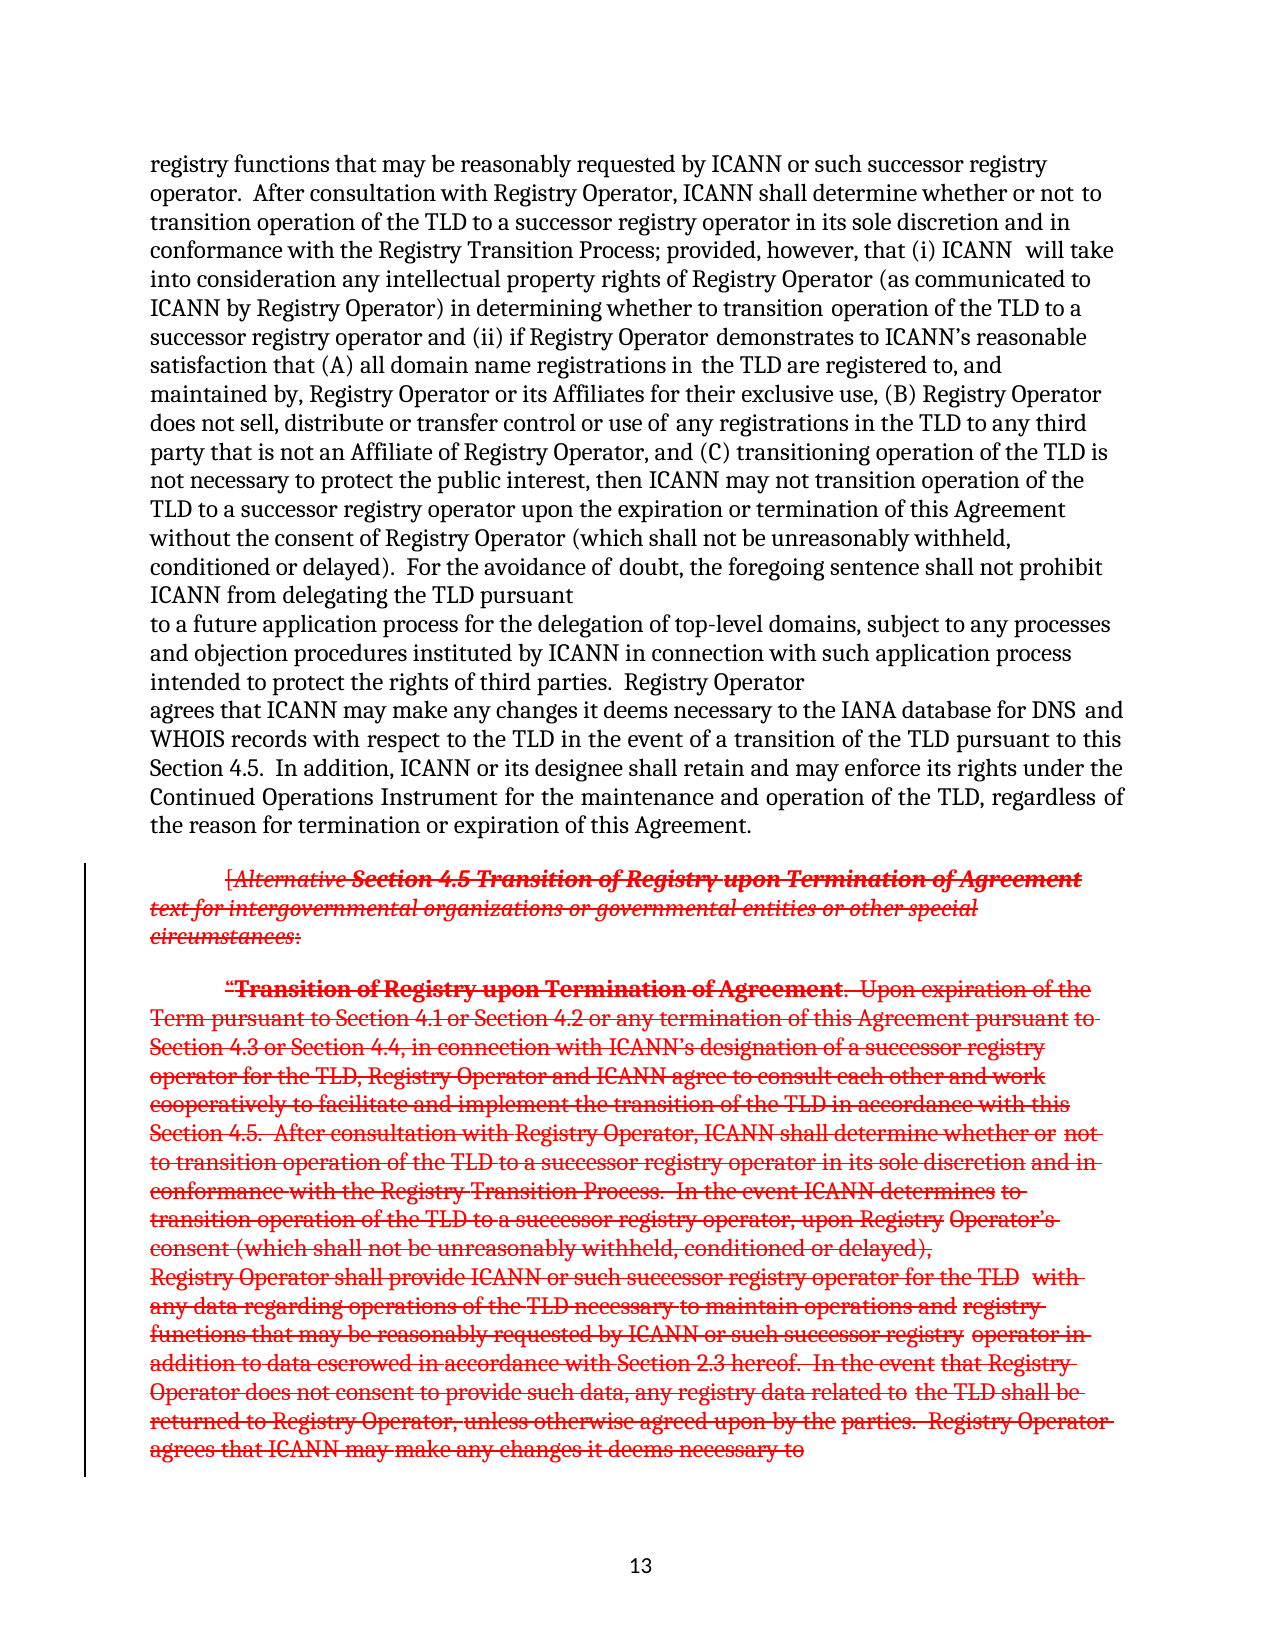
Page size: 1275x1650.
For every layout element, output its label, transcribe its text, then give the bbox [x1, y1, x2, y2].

text [Alternative Section 4.5 Transition of Registry upon Termination of Agreement text for intergovernmental organizations or governmental entities or other special circumstances: [150, 865, 1125, 951]
text “Transition of Registry upon Termination of Agreement. Upon expiration of the Term pursuant to Section 4.1 or Section 4.2 or any termination of this Agreement pursuant to Section 4.3 or Section 4.4, in connection with ICANN’s designation of a successor registry operator for the TLD, Registry Operator and ICANN agree to consult each other and work cooperatively to facilitate and implement the transition of the TLD in accordance with this Section 4.5. After consultation with Registry Operator, ICANN shall determine whether or not to transition operation of the TLD to a successor registry operator in its sole discretion and in conformance with the Registry Transition Process. In the event ICANN determines to transition operation of the TLD to a successor registry operator, upon Registry Operator’s consent (which shall not be unreasonably withheld, conditioned or delayed), [150, 975, 1120, 1263]
text registry functions that may be reasonably requested by ICANN or such successor registry operator. After consultation with Registry Operator, ICANN shall determine whether or not to transition operation of the TLD to a successor registry operator in its sole discretion and in conformance with the Registry Transition Process; provided, however, that (i) ICANN will take into consideration any intellectual property rights of Registry Operator (as communicated to ICANN by Registry Operator) in determining whether to transition operation of the TLD to a successor registry operator and (ii) if Registry Operator demonstrates to ICANN’s reasonable satisfaction that (A) all domain name registrations in the TLD are registered to, and maintained by, Registry Operator or its Affiliates for their exclusive use, (B) Registry Operator does not sell, distribute or transfer control or use of any registrations in the TLD to any third party that is not an Affiliate of Registry Operator, and (C) transitioning operation of the TLD is not necessary to protect the public interest, then ICANN may not transition operation of the TLD to a successor registry operator upon the expiration or termination of this Agreement without the consent of Registry Operator (which shall not be unreasonably withheld, conditioned or delayed). For the avoidance of doubt, the foregoing sentence shall not prohibit ICANN from delegating the TLD pursuant [150, 150, 1120, 610]
text to a future application process for the delegation of top-level domains, subject to any processes and objection procedures instituted by ICANN in connection with such application process intended to protect the rights of third parties. Registry Operator [150, 610, 1114, 696]
text agrees that ICANN may make any changes it deems necessary to the IANA database for DNS and WHOIS records with respect to the TLD in the event of a transition of the TLD pursuant to this Section 4.5. In addition, ICANN or its designee shall retain and may enforce its rights under the Continued Operations Instrument for the maintenance and operation of the TLD, regardless of the reason for termination or expiration of this Agreement. [150, 696, 1124, 840]
text Registry Operator shall provide ICANN or such successor registry operator for the TLD with any data regarding operations of the TLD necessary to maintain operations and registry functions that may be reasonably requested by ICANN or such successor registry operator in addition to data escrowed in accordance with Section 2.3 hereof. In the event that Registry Operator does not consent to provide such data, any registry data related to the TLD shall be returned to Registry Operator, unless otherwise agreed upon by the parties. Registry Operator agrees that ICANN may make any changes it deems necessary to [150, 1263, 1120, 1464]
